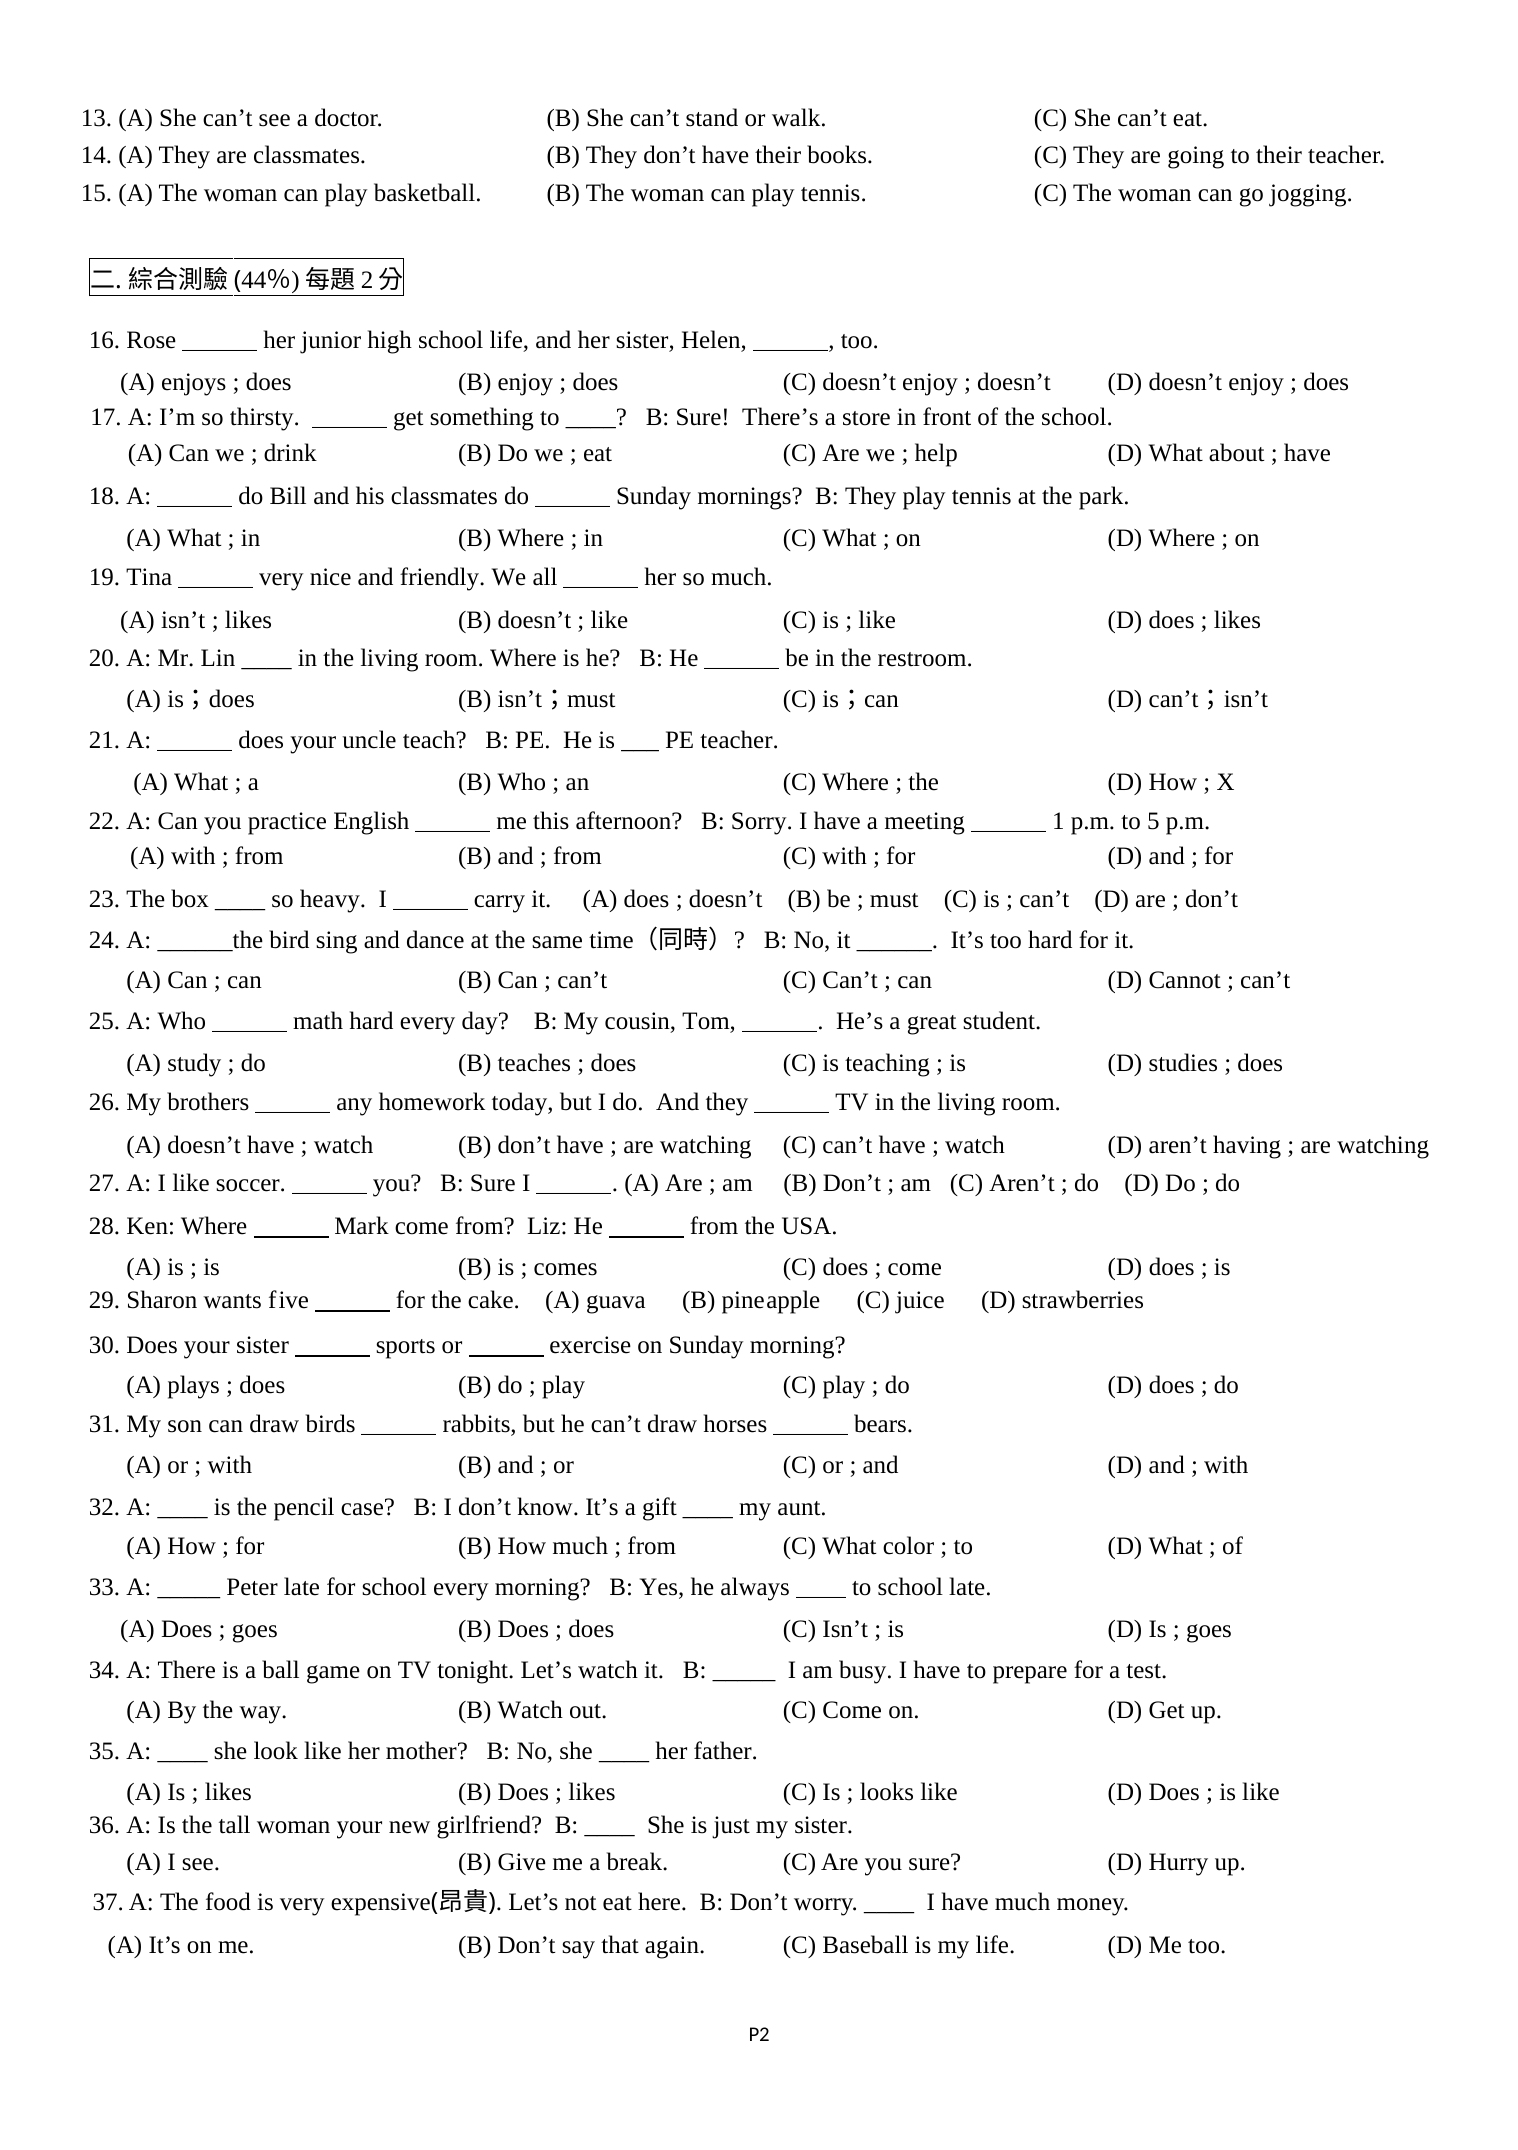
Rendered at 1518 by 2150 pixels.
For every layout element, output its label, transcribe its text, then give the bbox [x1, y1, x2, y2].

list (A) They are classmates. (B) They don’t have their books. (C) They are going to their teacher. [118, 136, 1429, 173]
text 27. A: I like soccer. ＿＿＿ you? B: Sure I ＿＿＿. (A) Are ; am (B) Don’t ; am (C) Aren’t ; do (D) Do ; do [89, 1158, 1429, 1199]
text (A) By the way. (B) Watch out. (C) Come on. (D) Get up. [89, 1683, 1429, 1724]
text 26. My brothers ＿＿＿ any homework today, but I do. And they ＿＿＿ TV in the living room. (A) doesn’t have ; watch (B) don’t have ; are watching (C) can’t have ; watch (D) aren’t having ; are watching [89, 1077, 1429, 1158]
text 18. A: ＿＿＿ do Bill and his classmates do ＿＿＿ Sunday mornings? B: They play tennis at the park. [89, 471, 1429, 512]
text (A) Is ; likes (B) Does ; likes (C) Is ; looks like (D) Does ; is like [89, 1765, 1429, 1805]
text 33. A: _____ Peter late for school every morning? B: Yes, he always ＿＿ to school late. [89, 1562, 1429, 1602]
text (A) plays ; does (B) do ; play (C) play ; do (D) does ; do [126, 1358, 1429, 1399]
text 23. The box ____ so heavy. I ＿＿＿ carry it. (A) does ; doesn’t (B) be ; must (C) is ; can’t (D) are ; don’t [89, 874, 1429, 915]
list (A) The woman can play basketball. (B) The woman can play tennis. (C) The woman can go jogging. [118, 173, 1429, 211]
text 24. A: ______the bird sing and dance at the same time（同時）? B: No, it ______. It’s too hard for it. (A) Can ; can (B) Can ; can’t (C) Can’t ; can (D) Cannot ; can’t [89, 915, 1429, 996]
text (A) is ; is (B) is ; comes (C) does ; come (D) does ; is [126, 1240, 1429, 1280]
text (A) I see. (B) Give me a break. (C) Are you sure? (D) Hurry up. [89, 1843, 1429, 1880]
text (A) Does ; goes (B) Does ; does (C) Isn’t ; is (D) Is ; goes [89, 1602, 1429, 1643]
text (A) with ; from (B) and ; from (C) with ; for (D) and ; for [130, 837, 1429, 874]
text (A) What ; in (B) Where ; in (C) What ; on (D) Where ; on [89, 512, 1429, 552]
text 25. A: Who ＿＿＿ math hard every day? B: My cousin, Tom, ＿＿＿. He’s a great student. (A) study ; do (B) teaches ; does (C) is teaching ; is (D) studies ; does [89, 996, 1429, 1077]
text 37. A: The food is very expensive(昂貴). Let’s not eat here. B: Don’t worry. ____ I have much money. [92, 1880, 1429, 1918]
text 16. Rose ＿＿＿ her junior high school life, and her sister, Helen, ＿＿＿, too. [89, 315, 1429, 355]
text 30. Does your sister sports or exercise on Sunday morning? [89, 1318, 1429, 1358]
text 35. A: ____ she look like her mother? B: No, she ____ her father. [89, 1724, 1429, 1765]
text 28. Ken: Where Mark come from? Liz: He from the USA. [89, 1199, 1429, 1240]
text (A) enjoys ; does (B) enjoy ; does (C) doesn’t enjoy ; doesn’t (D) doesn’t enjoy ; does [89, 355, 1429, 396]
text 二. 綜合測驗 (44％) 每題2分 [89, 240, 1429, 315]
text 20. A: Mr. Lin ____ in the living room. Where is he? B: He ＿＿＿ be in the restroom. (A) is；does (B) isn’t；must (C) is；can (D) can’t；isn’t [89, 633, 1429, 715]
text 17. A: I’m so thirsty. ＿＿＿ get something to ____? B: Sure! There’s a store in front of the school. [90, 396, 1429, 433]
text (A) What ; a (B) Who ; an (C) Where ; the (D) How ; X [89, 755, 1429, 796]
text (A) isn’t ; likes (B) doesn’t ; like (C) is ; like (D) does ; likes [89, 593, 1429, 633]
text 34. A: There is a ball game on TV tonight. Let’s watch it. B: _____ I am busy. I have to prepare for a test. [89, 1643, 1429, 1683]
text (A) It’s on me. (B) Don’t say that again. (C) Baseball is my life. (D) Me too. [89, 1918, 1429, 1958]
text 21. A: ＿＿＿ does your uncle teach? B: PE. He is ___ PE teacher. [89, 715, 1429, 755]
text (A) Can we ; drink (B) Do we ; eat (C) Are we ; help (D) What about ; have [128, 433, 1429, 471]
text 19. Tina ＿＿＿ very nice and friendly. We all ＿＿＿ her so much. [89, 552, 1429, 593]
text 22. A: Can you practice English ＿＿＿ me this afternoon? B: Sorry. I have a meeting ＿＿＿ 1 p.m. to 5 p.m. [89, 796, 1429, 837]
list (A) She can’t see a doctor. (B) She can’t stand or walk. (C) She can’t eat. [118, 98, 1429, 136]
text 29. Sharon wants five for the cake. (A) guava (B) pine apple (C) juice (D) strawberries [89, 1280, 1429, 1318]
text 31. My son can draw birds ＿＿＿ rabbits, but he can’t draw horses ＿＿＿ bears. (A) or ; with (B) and ; or (C) or ; and (D) and ; with [89, 1399, 1429, 1480]
text 32. A: ____ is the pencil case? B: I don’t know. It’s a gift ____ my aunt. (A) How ; for (B) How much ; from (C) What color ; to (D) What ; of [89, 1480, 1429, 1562]
text 36. A: Is the tall woman your new girlfriend? B: ____ She is just my sister. [89, 1805, 1429, 1843]
